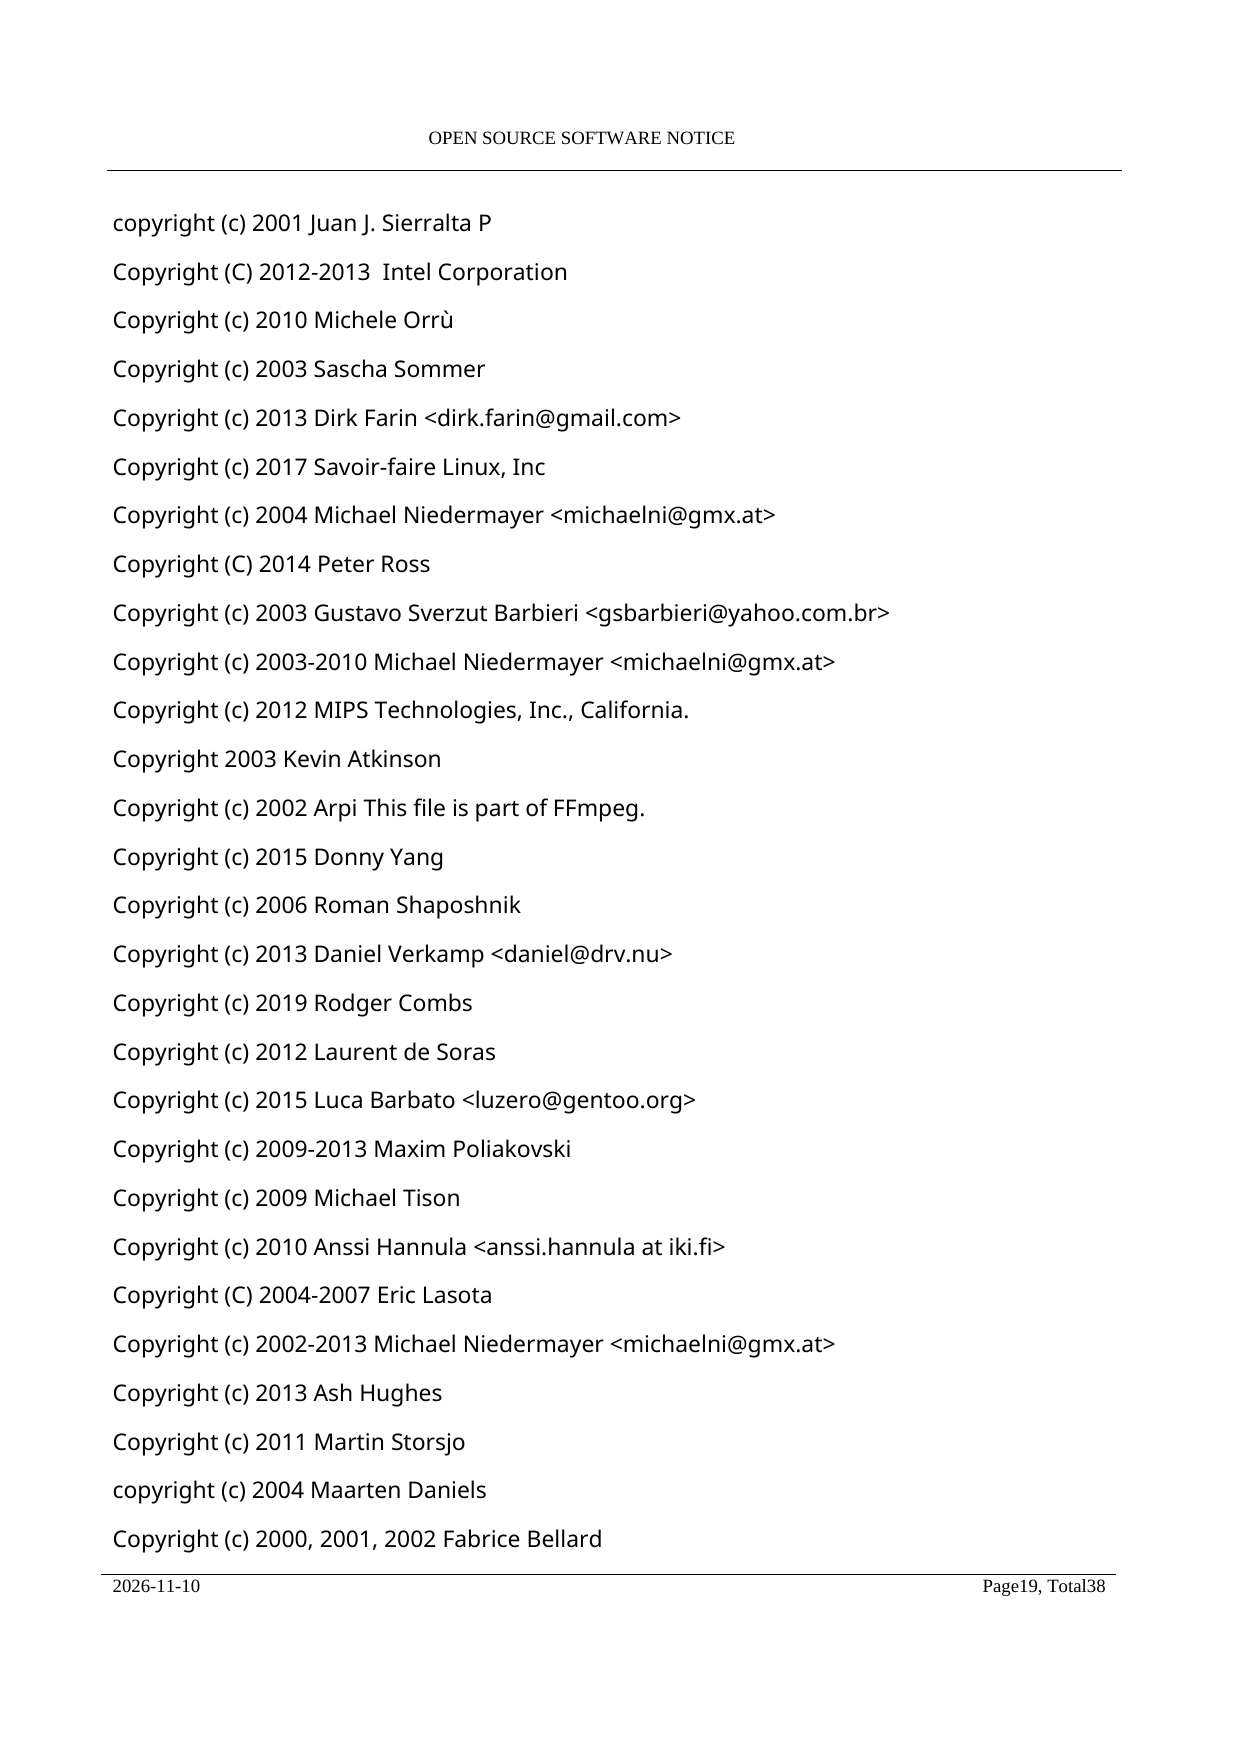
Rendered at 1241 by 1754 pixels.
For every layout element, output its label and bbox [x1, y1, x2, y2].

text [112, 206, 1128, 1555]
